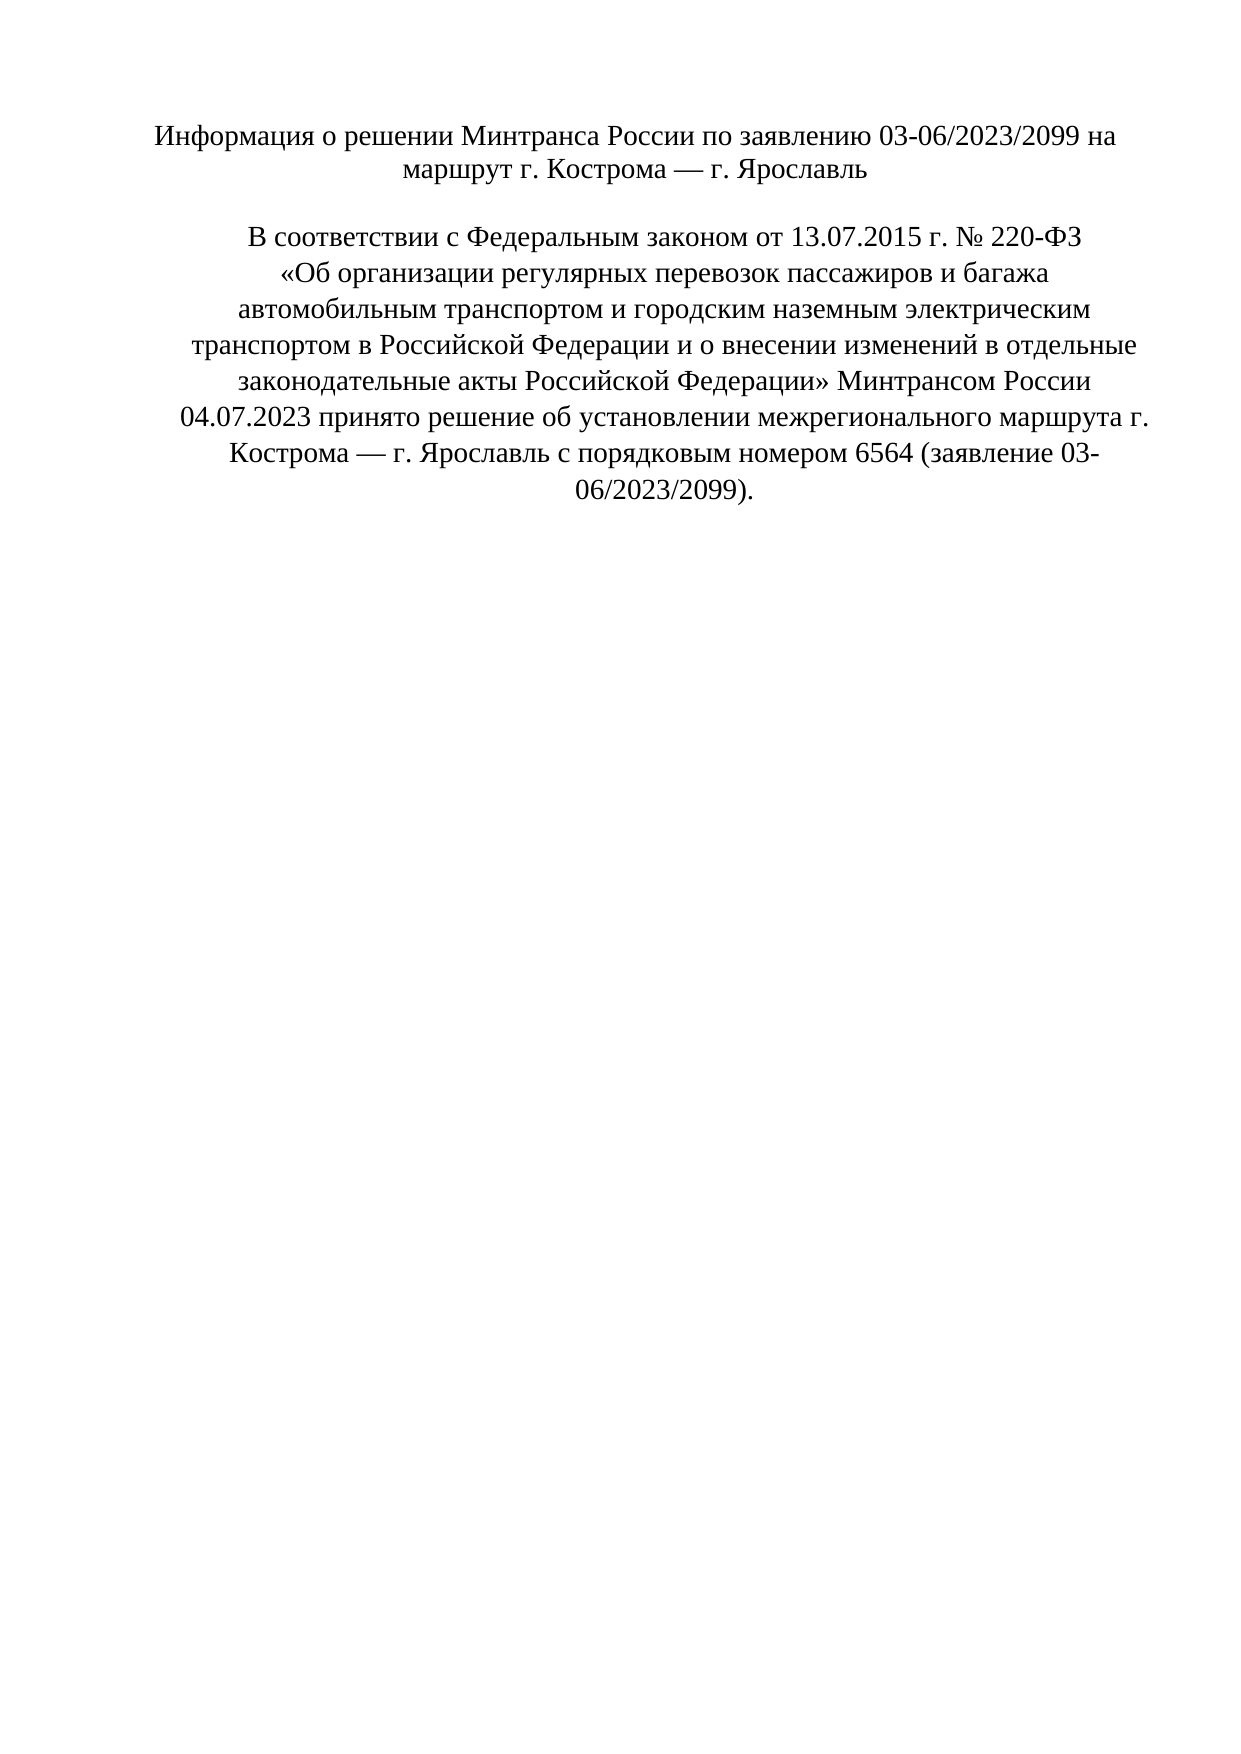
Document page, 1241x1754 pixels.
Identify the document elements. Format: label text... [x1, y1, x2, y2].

text В соответствии с Федеральным законом от 13.07.2015 г. № 220-ФЗ «Об организации регулярных перевозок пассажиров и багажа автомобильным транспортом и городским наземным электрическим транспортом в Российской Федерации и о внесении изменений в отдельные законодательные акты Российской Федерации» Минтрансом России 04.07.2023 принято решение об установлении межрегионального маршрута г. Кострома — г. Ярославль с порядковым номером 6564 (заявление 03-06/2023/2099). [177, 219, 1152, 505]
text Информация о решении Минтранса России по заявлению 03-06/2023/2099 на маршрут г. Кострома — г. Ярославль [118, 118, 1152, 185]
